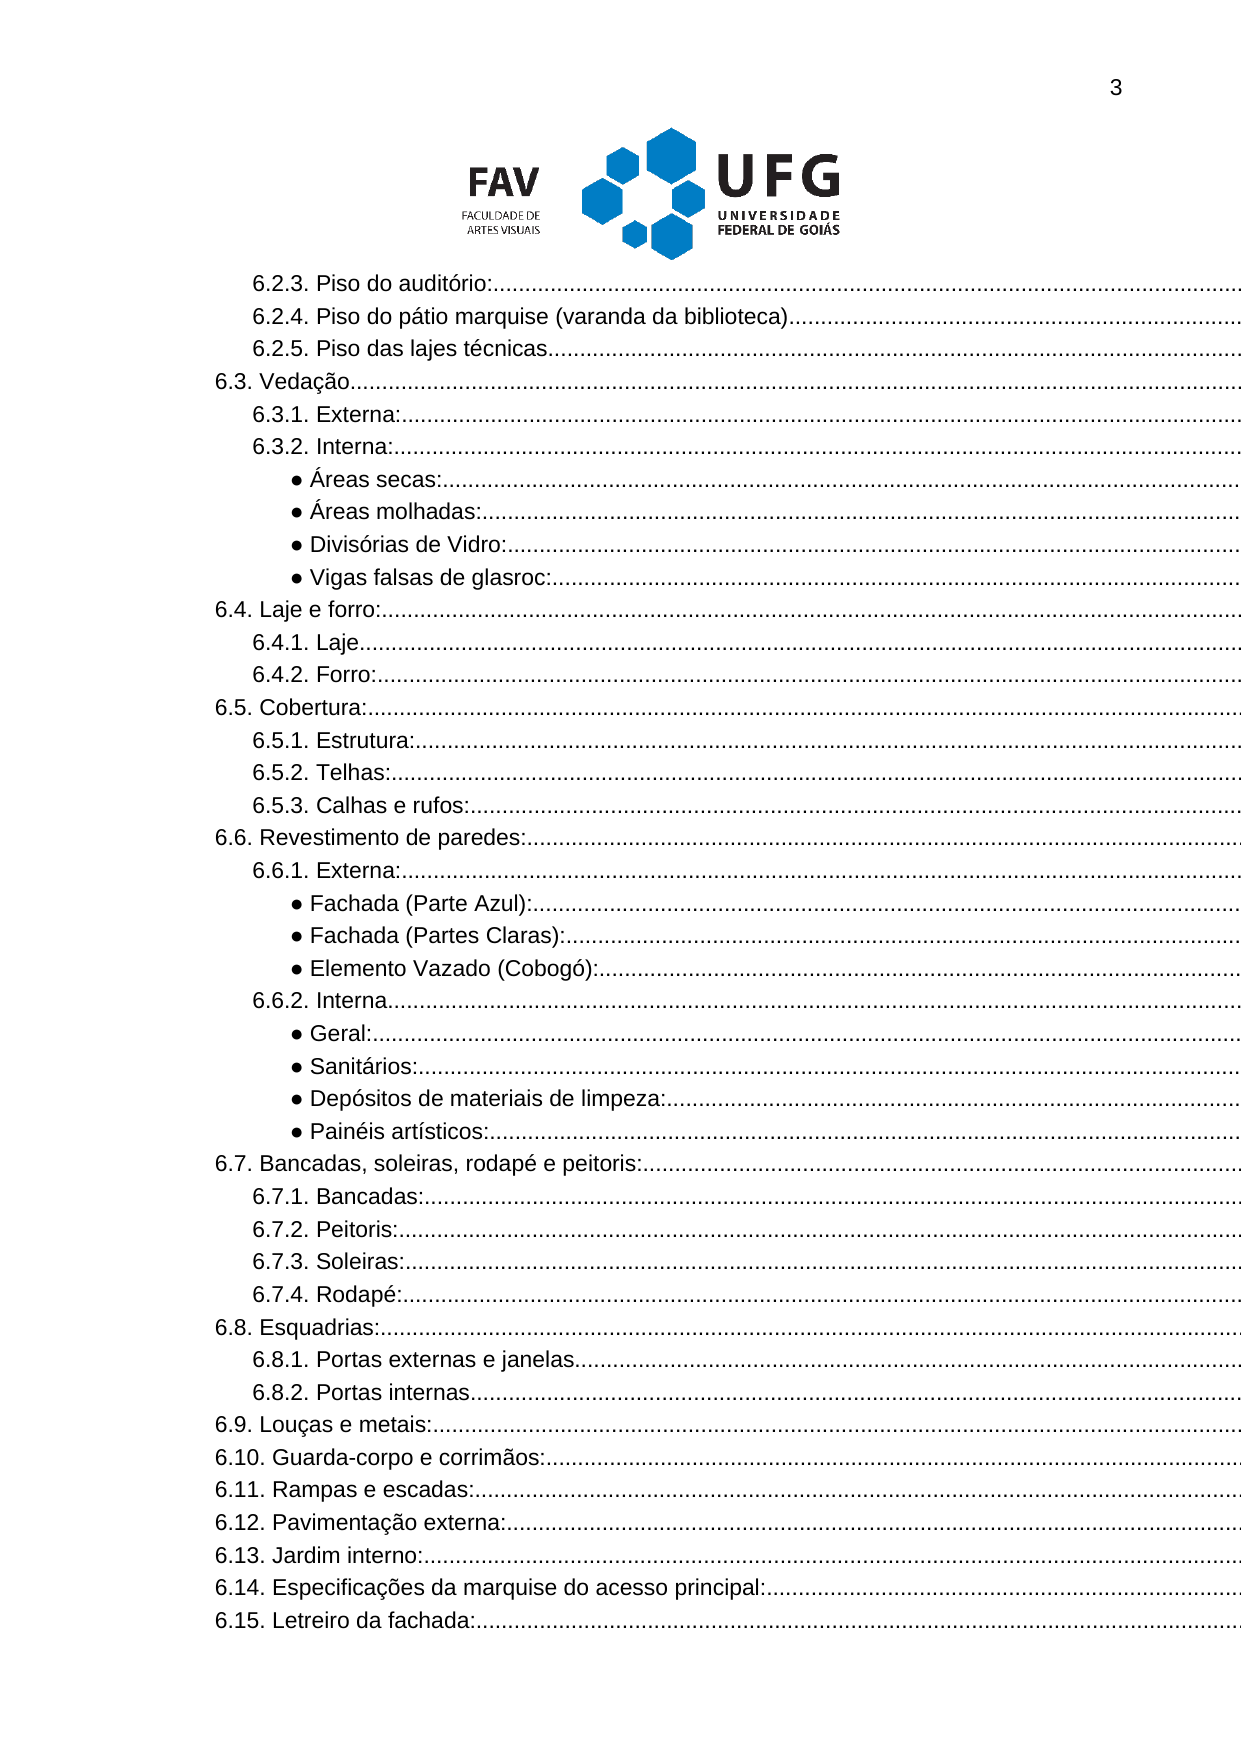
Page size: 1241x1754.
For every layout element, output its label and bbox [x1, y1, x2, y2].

picture [426, 125, 873, 267]
